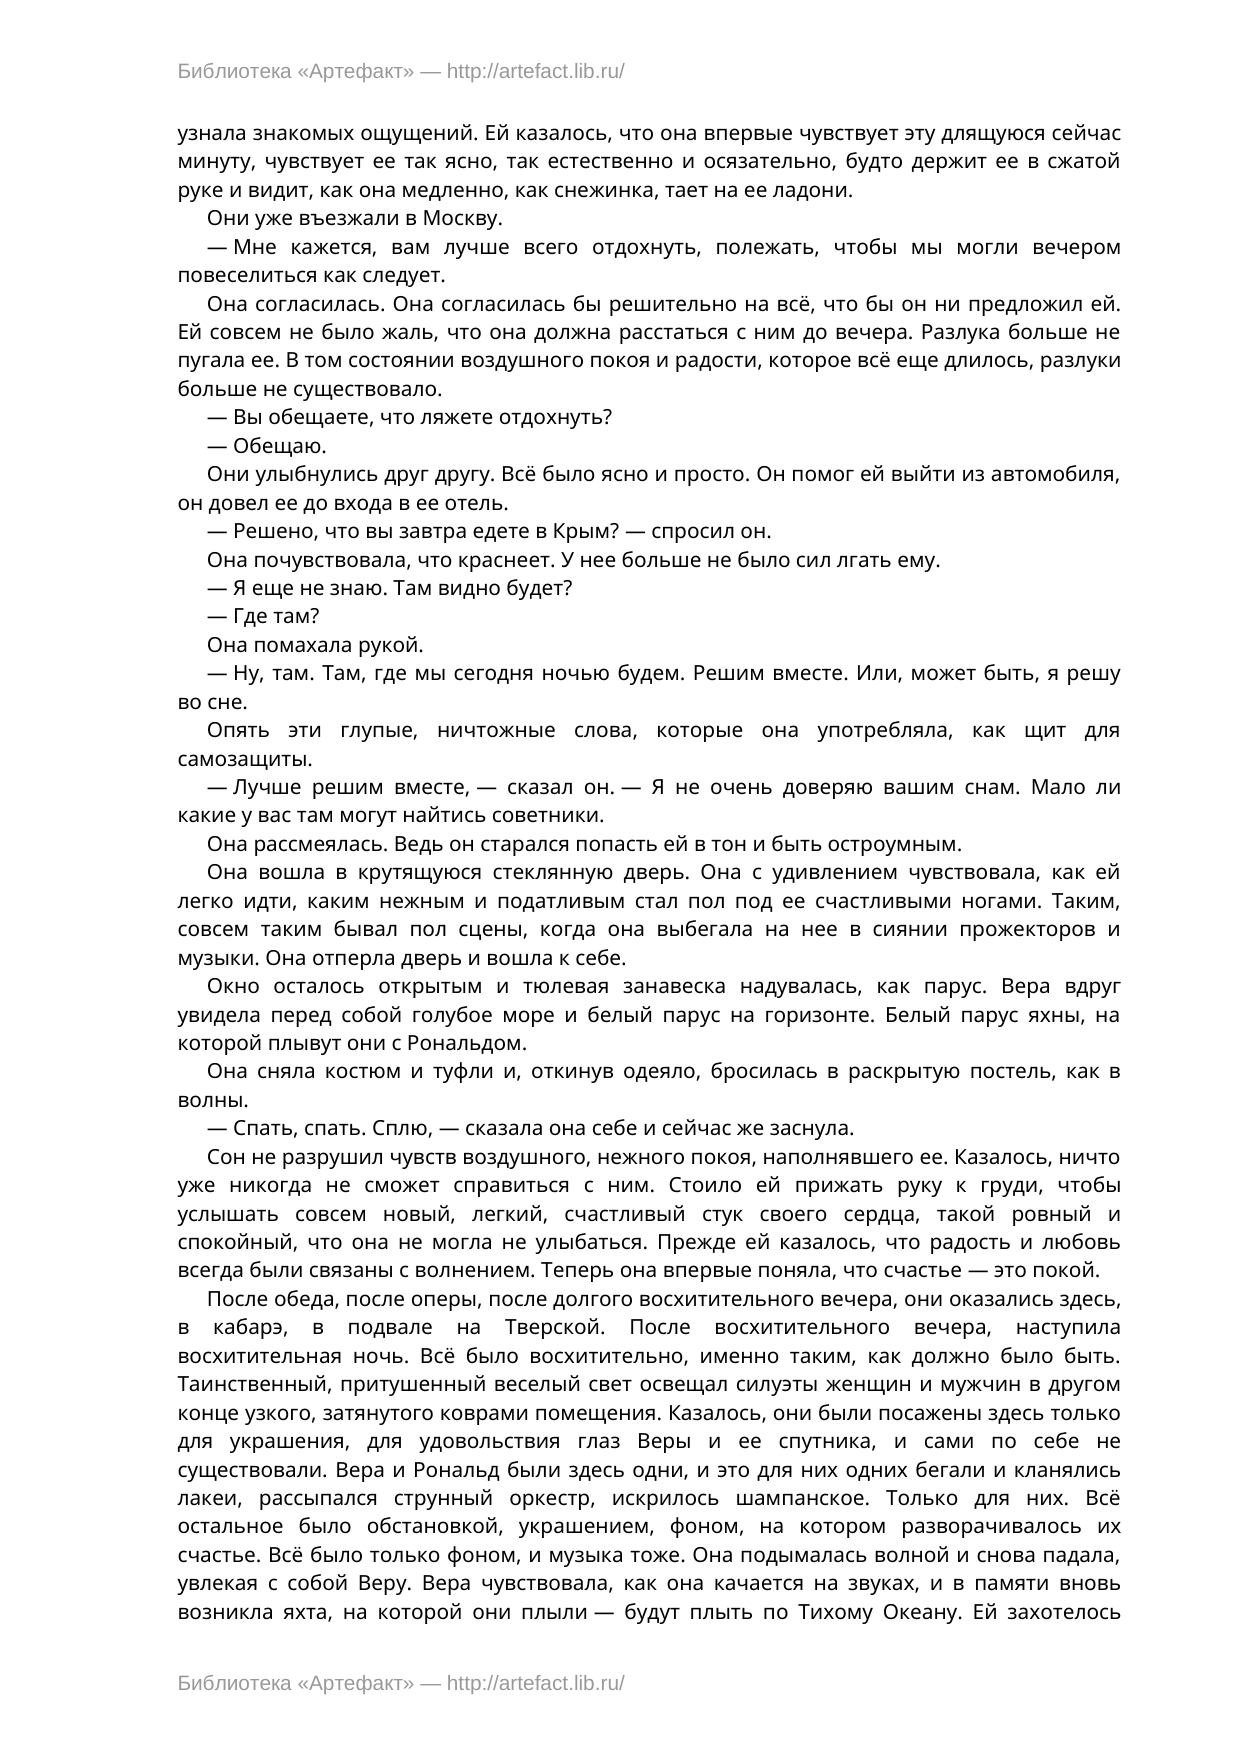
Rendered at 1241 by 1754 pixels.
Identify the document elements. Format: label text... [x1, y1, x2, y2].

text Она сняла костюм и туфли и, откинув одеяло, бросилась в раскрытую постель, как в волны. [177, 1057, 1122, 1113]
text Она почувствовала, что краснеет. У нее больше не было сил лгать ему. [177, 545, 1122, 573]
text — Где там? [177, 602, 1122, 630]
text — Мне кажется, вам лучше всего отдохнуть, полежать, чтобы мы могли вечером повеселиться как следует. [177, 232, 1122, 289]
text — Решено, что вы завтра едете в Крым? — спросил он. [177, 516, 1122, 545]
text — Спать, спать. Сплю, — сказала она себе и сейчас же заснула. [177, 1113, 1122, 1142]
text — Лучше решим вместе, — сказал он. — Я не очень доверяю вашим снам. Мало ли какие у вас там могут найтись советники. [177, 772, 1122, 829]
text — Я еще не знаю. Там видно будет? [177, 573, 1122, 602]
text — Обещаю. [177, 431, 1122, 459]
text Она согласилась. Она согласилась бы решительно на всё, что бы он ни предложил ей. Ей совсем не было жаль, что она должна расстаться с ним до вечера. Разлука больше не пугала ее. В том состоянии воздушного покоя и радости, которое всё еще длилось, разлуки больше не существовало. [177, 289, 1122, 402]
text — Вы обещаете, что ляжете отдохнуть? [177, 402, 1122, 431]
text — Ну, там. Там, где мы сегодня ночью будем. Решим вместе. Или, может быть, я решу во сне. [177, 658, 1122, 715]
text Они улыбнулись друг другу. Всё было ясно и просто. Он помог ей выйти из автомобиля, он довел ее до входа в ее отель. [177, 459, 1122, 516]
text Она помахала рукой. [177, 630, 1122, 658]
text Сон не разрушил чувств воздушного, нежного покоя, наполнявшего ее. Казалось, ничто уже никогда не сможет справиться с ним. Стоило ей прижать руку к груди, чтобы услышать совсем новый, легкий, счастливый стук своего сердца, такой ровный и спокойный, что она не могла не улыбаться. Прежде ей казалось, что радость и любовь всегда были связаны с волнением. Теперь она впервые поняла, что счастье — это покой. [177, 1142, 1122, 1284]
text Она рассмеялась. Ведь он старался попасть ей в тон и быть остроумным. [177, 829, 1122, 857]
text Окно осталось открытым и тюлевая занавеска надувалась, как парус. Вера вдруг увидела перед собой голубое море и белый парус на горизонте. Белый парус яхны, на которой плывут они с Рональдом. [177, 971, 1122, 1057]
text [177, 1284, 1122, 1625]
text Опять эти глупые, ничтожные слова, которые она употребляла, как щит для самозащиты. [177, 715, 1122, 772]
text Они уже въезжали в Москву. [177, 203, 1122, 232]
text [177, 118, 1122, 203]
text Она вошла в крутящуюся стеклянную дверь. Она с удивлением чувствовала, как ей легко идти, каким нежным и податливым стал пол под ее счастливыми ногами. Таким, совсем таким бывал пол сцены, когда она выбегала на нее в сиянии прожекторов и музыки. Она отперла дверь и вошла к себе. [177, 857, 1122, 971]
